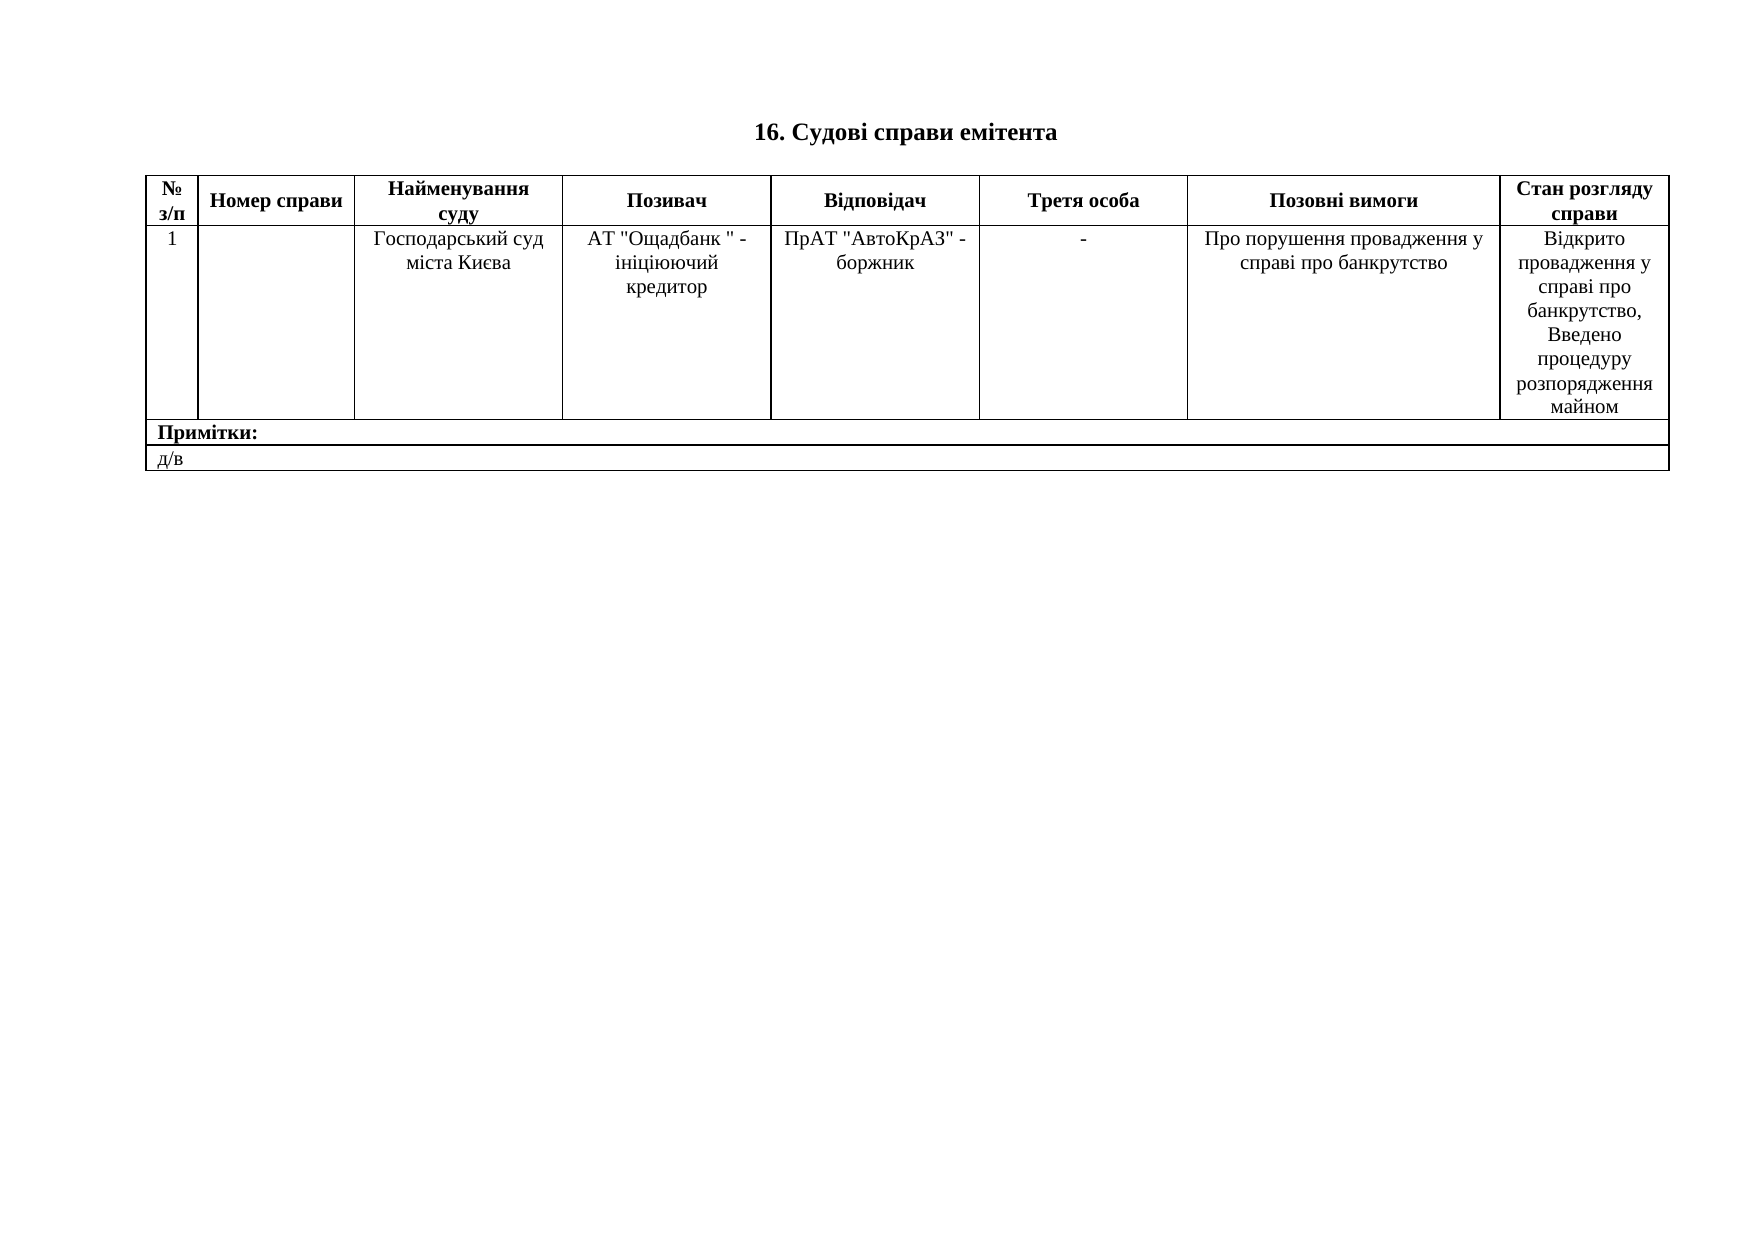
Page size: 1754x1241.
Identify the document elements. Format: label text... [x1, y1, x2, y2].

table_cell Примітки: [147, 420, 1668, 444]
table_header Третя особа [980, 176, 1187, 224]
table_header Позовні вимоги [1188, 176, 1499, 224]
table_header Номер справи [199, 176, 354, 224]
table_header Позивач [563, 176, 770, 224]
text 16. Судові справи емітента [146, 117, 1665, 146]
table_cell Господарський суд мiста Києва [355, 226, 562, 418]
table_header Відповідач [772, 176, 979, 224]
table_cell 1 [147, 226, 197, 418]
table_cell АТ "Ощадбанк " - iнiцiюючий кредитор [563, 226, 770, 418]
table_cell ПрАТ "АвтоКрАЗ" - боржник [772, 226, 979, 418]
table_cell [199, 226, 354, 418]
table_header Найменування суду [355, 176, 562, 224]
table_cell д/в [147, 446, 1668, 470]
table_cell - [980, 226, 1187, 418]
table_header Стан розгляду справи [1501, 176, 1668, 224]
table_header № з/п [147, 176, 197, 224]
table_cell Вiдкрито провадження у справi про банкрутство, Введено процедуру розпорядження майном [1501, 226, 1668, 418]
table_cell Про порушення провадження у справi про банкрутство [1188, 226, 1499, 418]
